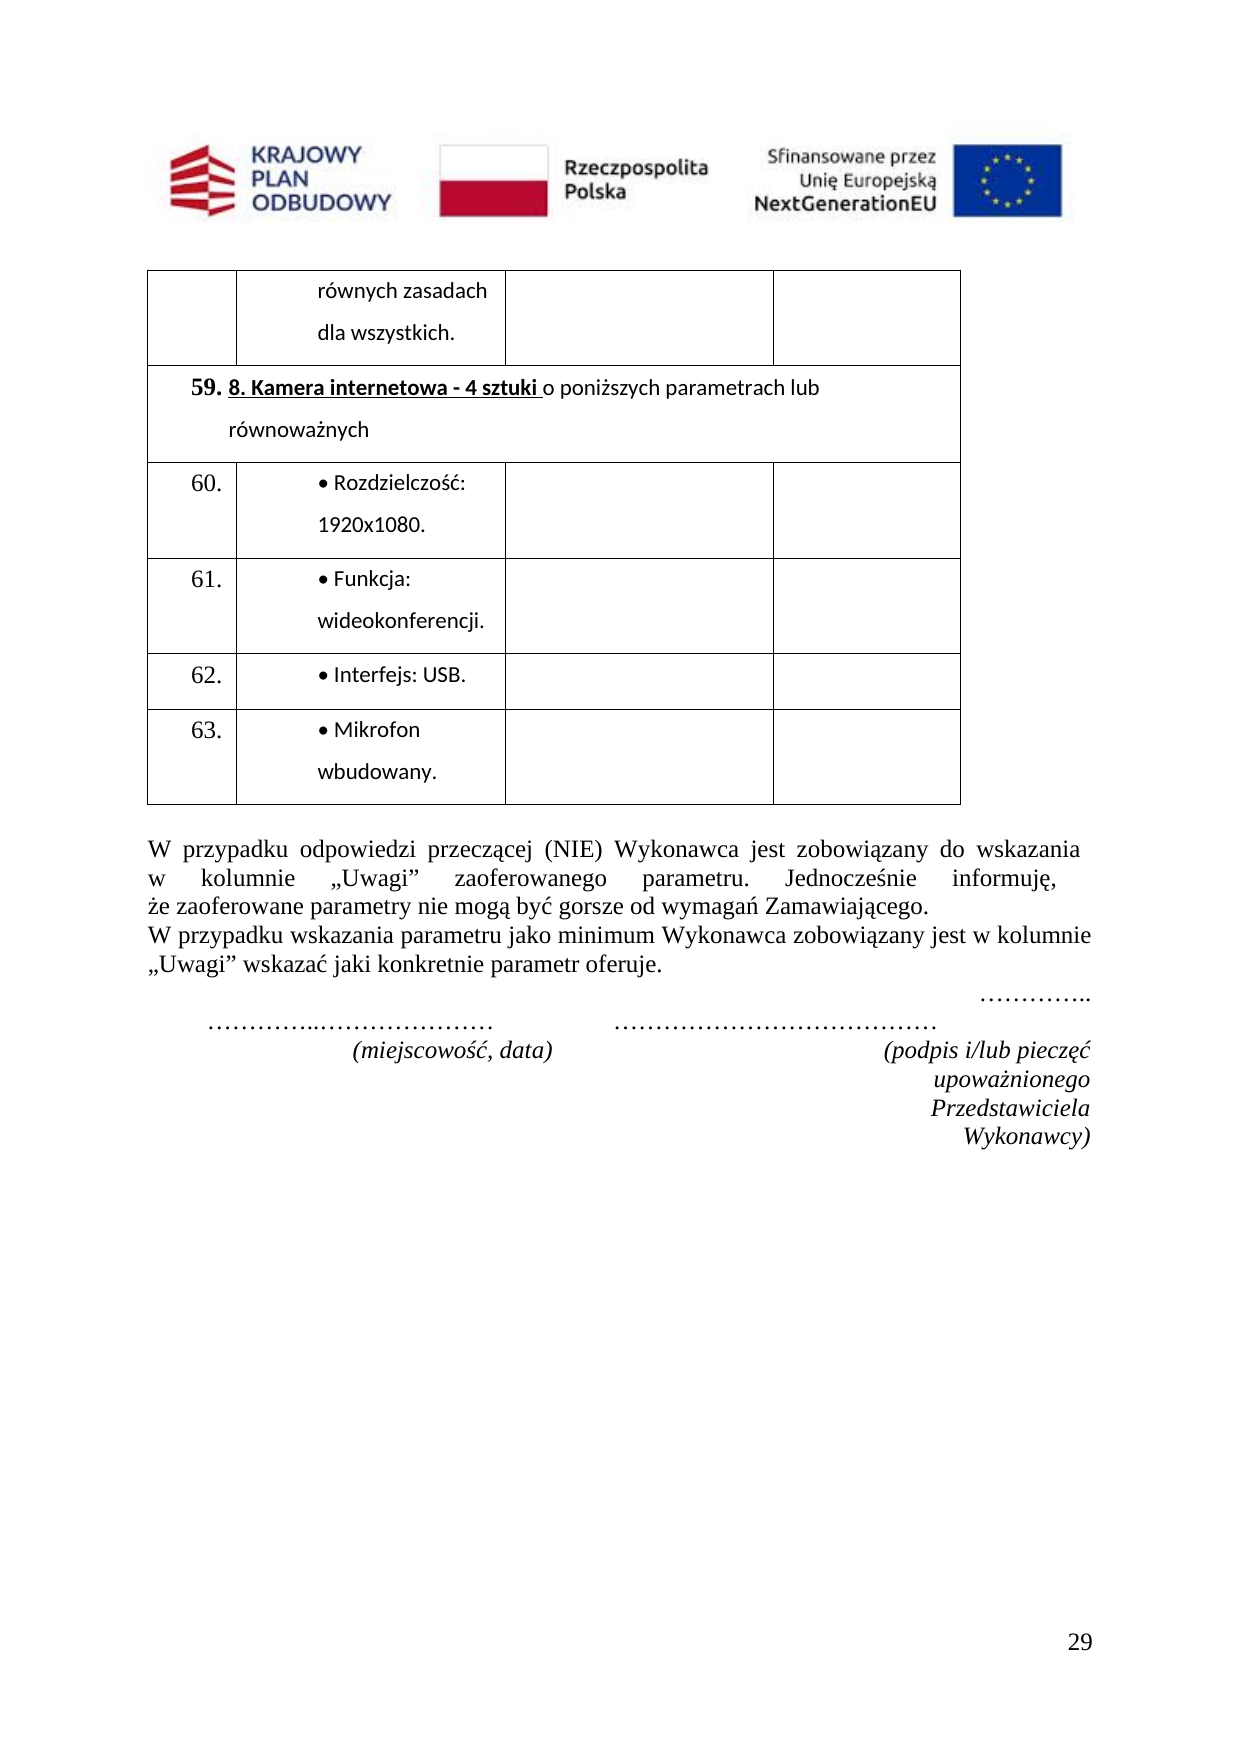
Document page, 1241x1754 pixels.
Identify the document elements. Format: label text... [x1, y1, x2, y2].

table_cell [774, 710, 960, 804]
table_cell [506, 463, 773, 557]
table_cell [148, 271, 236, 365]
table_cell 8. Kamera internetowa - 4 sztuki o poniższych parametrach lub równoważnych [148, 366, 960, 462]
table_cell [506, 559, 773, 653]
table_cell • Funkcja: wideokonferencji. [237, 559, 505, 653]
table_cell [774, 271, 960, 365]
table_cell [506, 654, 773, 708]
table_cell • Interfejs: USB. [237, 654, 505, 708]
text Przedstawiciela Wykonawcy) [207, 1093, 1093, 1150]
picture [147, 122, 1085, 241]
table_cell [506, 710, 773, 804]
text W przypadku odpowiedzi przeczącej (NIE) Wykonawca jest zobowiązany do wskazania w kolumnie „Uwagi” zaoferowanego parametru. Jednocześnie informuję, że zaoferowane parametry nie mogą być gorsze od wymagań Zamawiającego. [148, 834, 1093, 920]
table_cell [148, 710, 236, 804]
table_cell [774, 463, 960, 557]
text W przypadku wskazania parametru jako minimum Wykonawca zobowiązany jest w kolumnie „Uwagi” wskazać jaki konkretnie parametr oferuje. [148, 920, 1093, 978]
table_cell [148, 654, 236, 708]
text (miejscowość, data) (podpis i/lub pieczęć upoważnionego [207, 1035, 1093, 1093]
table_cell [774, 559, 960, 653]
table_cell [506, 271, 773, 365]
table_cell [774, 654, 960, 708]
table_cell [148, 559, 236, 653]
text …………..…………..………………… ………………………………… [207, 978, 1093, 1035]
table_cell • Rozdzielczość: 1920x1080. [237, 463, 505, 557]
table_cell • Mikrofon wbudowany. [237, 710, 505, 804]
table_cell [148, 463, 236, 557]
